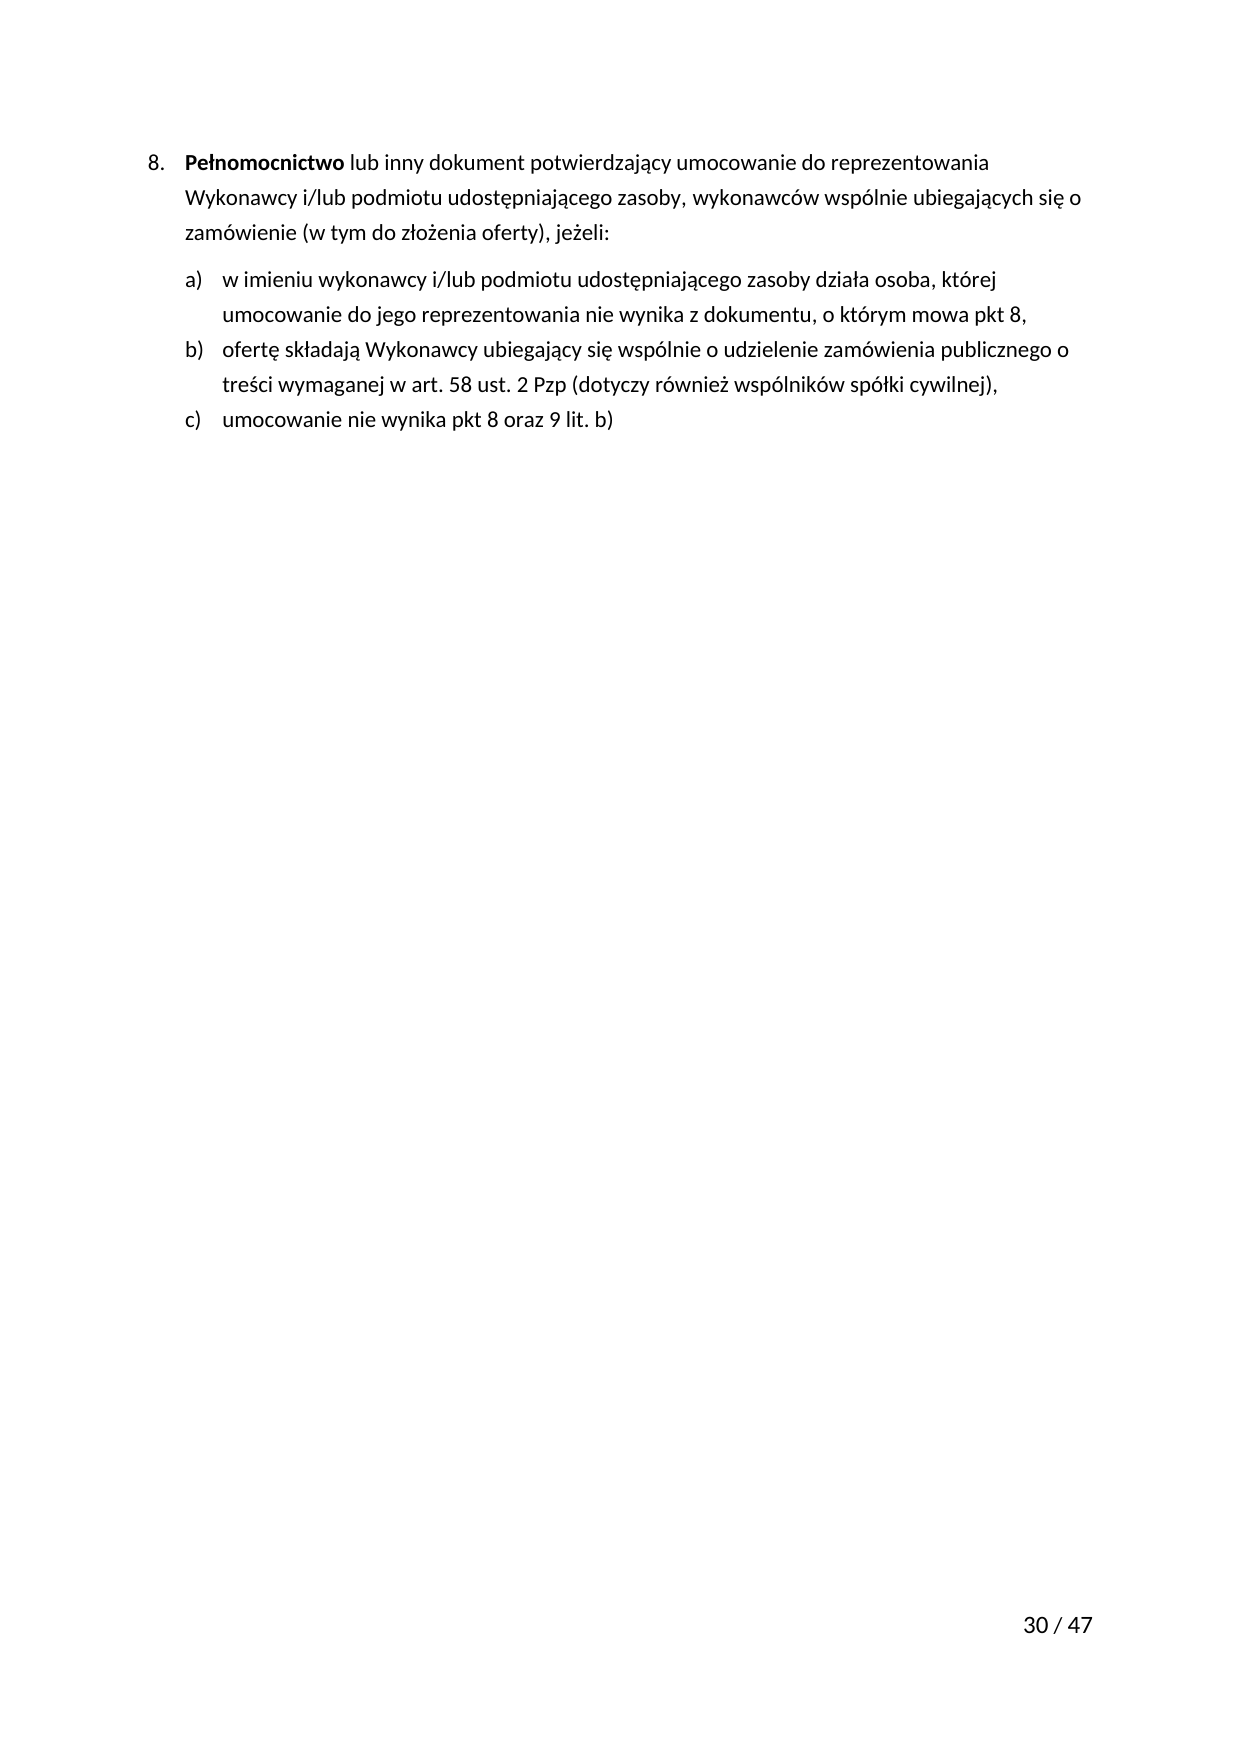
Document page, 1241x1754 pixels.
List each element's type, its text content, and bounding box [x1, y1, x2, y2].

list umocowanie nie wynika pkt 8 oraz 9 lit. b) [185, 405, 1093, 433]
list ofertę składają Wykonawcy ubiegający się wspólnie o udzielenie zamówienia publicznego o treści wymaganej w art. 58 ust. 2 Pzp (dotyczy również wspólników spółki cywilnej), [185, 335, 1093, 398]
list Pełnomocnictwo lub inny dokument potwierdzający umocowanie do reprezentowania Wykonawcy i/lub podmiotu udostępniającego zasoby, wykonawców wspólnie ubiegających się o zamówienie (w tym do złożenia oferty), jeżeli: [148, 148, 1093, 246]
list w imieniu wykonawcy i/lub podmiotu udostępniającego zasoby działa osoba, której umocowanie do jego reprezentowania nie wynika z dokumentu, o którym mowa pkt 8, [185, 265, 1093, 328]
